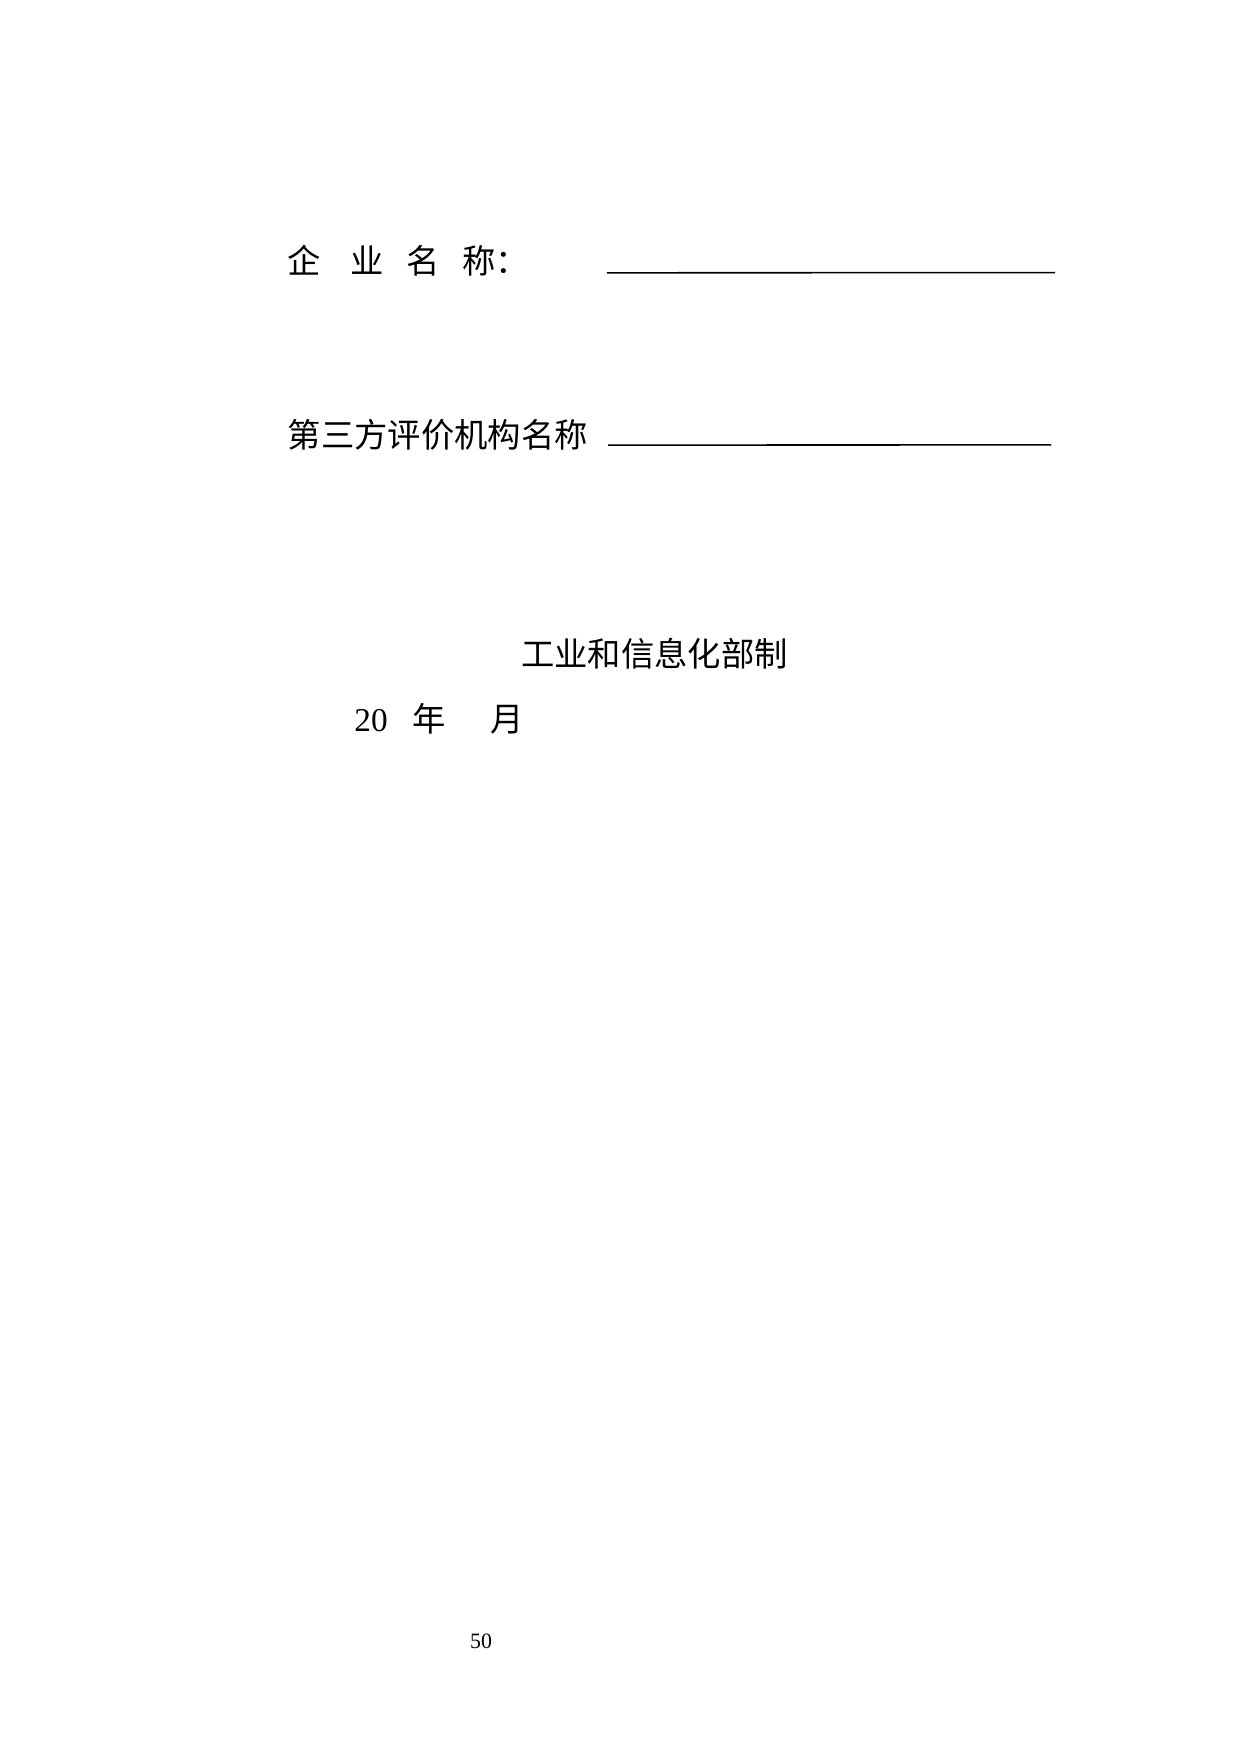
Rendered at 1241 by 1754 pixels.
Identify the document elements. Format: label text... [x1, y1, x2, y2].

text 20 年 月 [187, 684, 1053, 749]
text 企 业 名 称： [187, 227, 1053, 292]
text 第三方评价机构名称 [187, 400, 1053, 465]
text 工业和信息化部制 [187, 619, 1053, 684]
